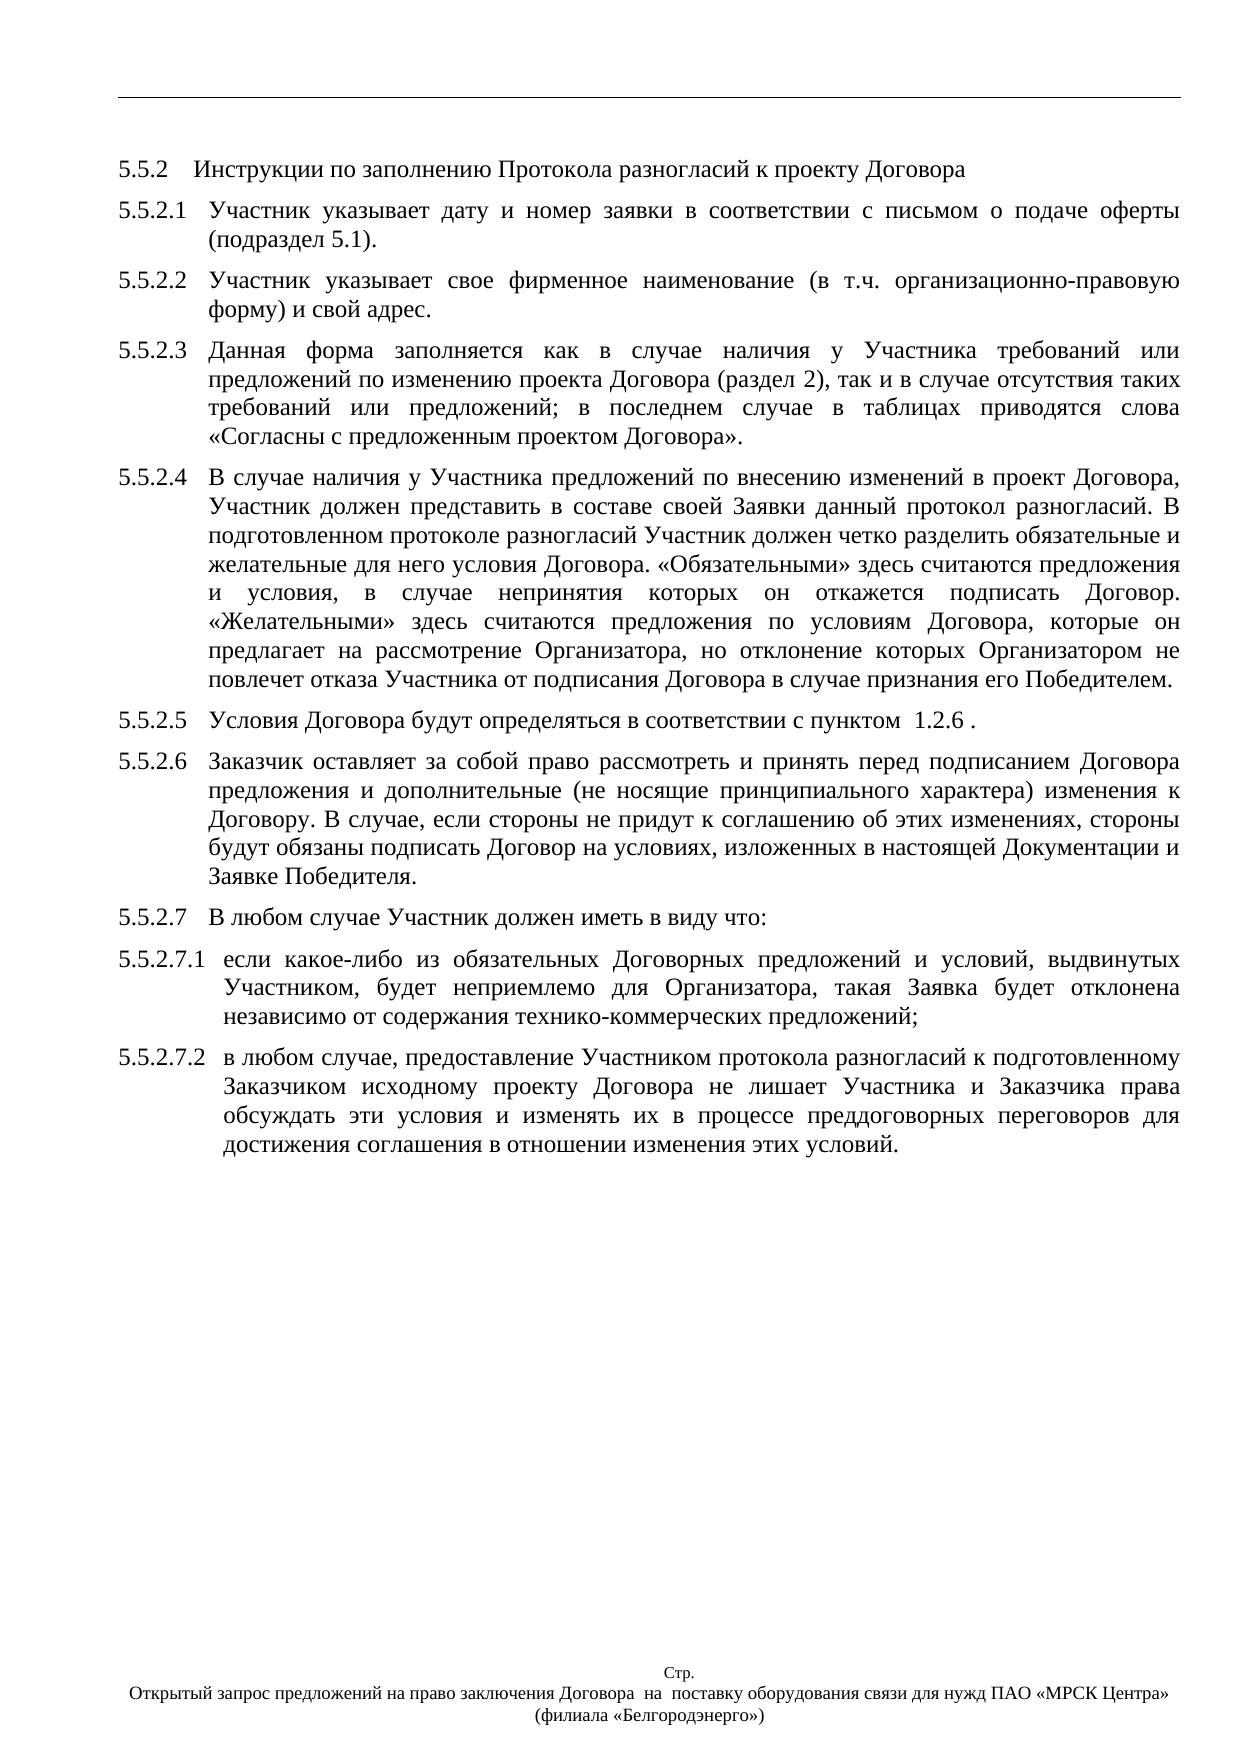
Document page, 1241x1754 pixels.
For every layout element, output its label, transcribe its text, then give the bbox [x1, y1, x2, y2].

list Заказчик оставляет за собой право рассмотреть и принять перед подписанием Договора предложения и дополнительные (не носящие принципиального характера) изменения к Договору. В случае, если стороны не придут к соглашению об этих изменениях, стороны будут обязаны подписать Договор на условиях, изложенных в настоящей Документации и Заявке Победителя. [118, 746, 1181, 890]
list в любом случае, предоставление Участником протокола разногласий к подготовленному Заказчиком исходному проекту Договора не лишает Участника и Заказчика права обсуждать эти условия и изменять их в процессе преддоговорных переговоров для достижения соглашения в отношении изменения этих условий. [118, 1042, 1181, 1157]
list если какое-либо из обязательных Договорных предложений и условий, выдвинутых Участником, будет неприемлемо для Организатора, такая Заявка будет отклонена независимо от содержания технико-коммерческих предложений; [118, 944, 1181, 1030]
list Участник указывает свое фирменное наименование (в т.ч. организационно-правовую форму) и свой адрес. [118, 265, 1181, 322]
subtitle Инструкции по заполнению Протокола разногласий к проекту Договора [118, 154, 1181, 182]
list В случае наличия у Участника предложений по внесению изменений в проект Договора, Участник должен представить в составе своей Заявки данный протокол разногласий. В подготовленном протоколе разногласий Участник должен четко разделить обязательные и желательные для него условия Договора. «Обязательными» здесь считаются предложения и условия, в случае непринятия которых он откажется подписать Договор. «Желательными» здесь считаются предложения по условиям Договора, которые он предлагает на рассмотрение Организатора, но отклонение которых Организатором не повлечет отказа Участника от подписания Договора в случае признания его Победителем. [118, 462, 1181, 692]
list В любом случае Участник должен иметь в виду что: [118, 902, 1181, 931]
